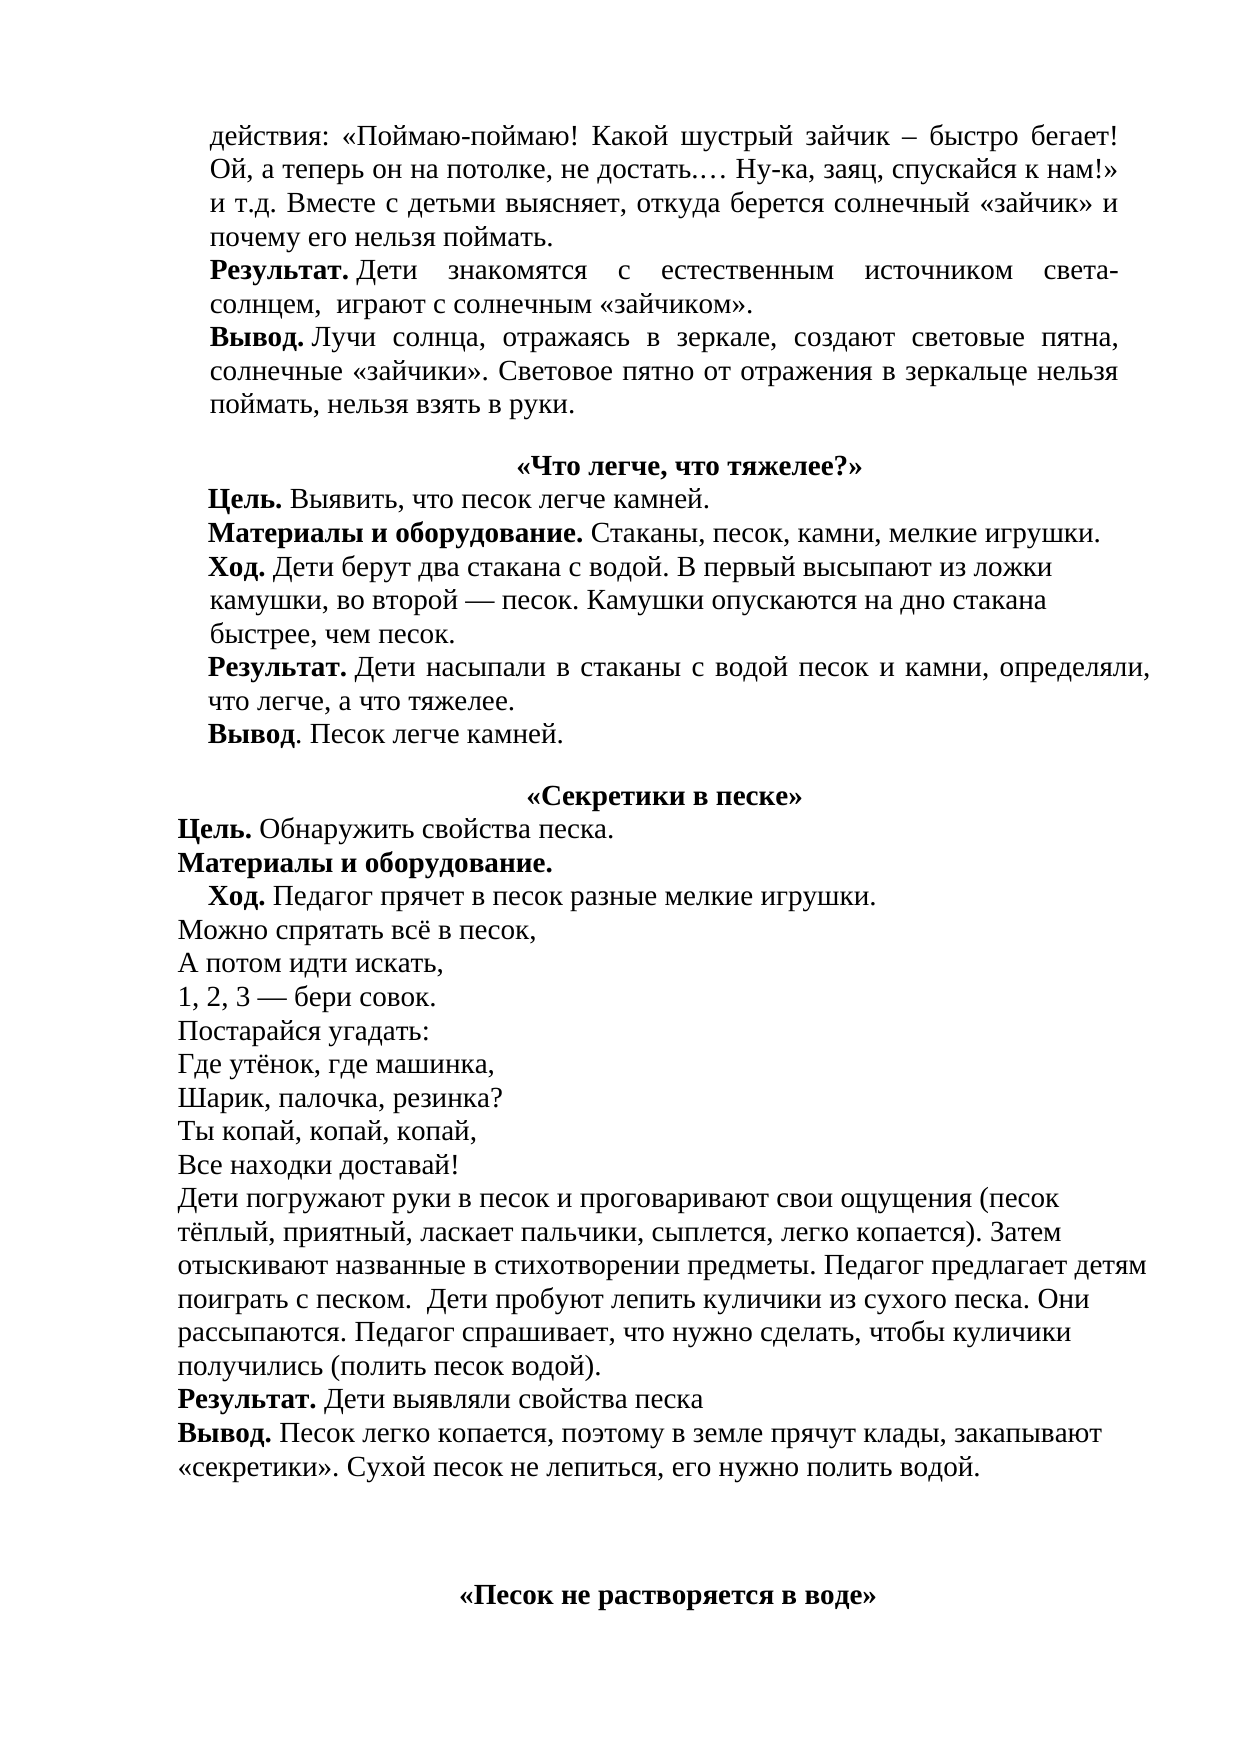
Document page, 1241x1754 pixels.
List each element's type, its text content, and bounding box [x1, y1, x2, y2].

text Шарик, палочка, резинка? [177, 1080, 1152, 1113]
text Можно спрятать всё в песок, [177, 912, 1152, 946]
text Ты копай, копай, копай, [177, 1113, 1152, 1147]
text Дети погружают руки в песок и проговаривают свои ощущения (песок тёплый, приятный, ласкает пальчики, сыплется, легко копается). Затем отыскивают названные в стихотворении предметы. Педагог предлагает детям поиграть с песком. Дети пробуют лепить куличики из сухого песка. Они рассыпаются. Педагог спрашивает, что нужно сделать, чтобы куличики получились (полить песок водой). [177, 1180, 1152, 1382]
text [209, 118, 1119, 252]
text Ход. Дети берут два стакана с водой. В первый высыпают из ложки камушки, во второй — песок. Камушки опускаются на дно стакана быстрее, чем песок. [208, 549, 1119, 649]
text Ход. Педагог прячет в песок разные мелкие игрушки. [208, 878, 1119, 912]
text «Песок не растворяется в воде» [177, 1577, 1152, 1611]
text Материалы и оборудование. [177, 845, 1152, 878]
text «Что легче, что тяжелее?» [209, 448, 1119, 482]
text Результат. Дети насыпали в стаканы с водой песок и камни, определяли, что легче, а что тяжелее. [208, 649, 1152, 716]
text Цель. Обнаружить свойства песка. [177, 811, 1152, 845]
text А потом идти искать, [177, 946, 1152, 979]
text 1, 2, 3 — бери совок. [177, 979, 1152, 1013]
text Вывод. Лучи солнца, отражаясь в зеркале, создают световые пятна, солнечные «зайчики». Световое пятно от отражения в зеркальце нельзя поймать, нельзя взять в руки. [209, 319, 1119, 420]
text Где утёнок, где машинка, [177, 1046, 1152, 1080]
text Материалы и оборудование. Стаканы, песок, камни, мелкие игрушки. [208, 515, 1119, 549]
text Все находки доставай! [177, 1147, 1152, 1180]
text Вывод. Песок легко копается, поэтому в земле прячут клады, закапывают «секретики». Сухой песок не лепиться, его нужно полить водой. [177, 1415, 1152, 1482]
text Вывод. Песок легче камней. [208, 716, 1152, 750]
text Цель. Выявить, что песок легче камней. [208, 482, 1119, 515]
text Результат. Дети выявляли свойства песка [177, 1382, 1152, 1415]
text «Секретики в песке» [177, 778, 1152, 811]
text Постарайся угадать: [177, 1013, 1152, 1046]
text Результат. Дети знакомятся с естественным источником света- солнцем, играют с солнечным «зайчиком». [209, 252, 1119, 319]
